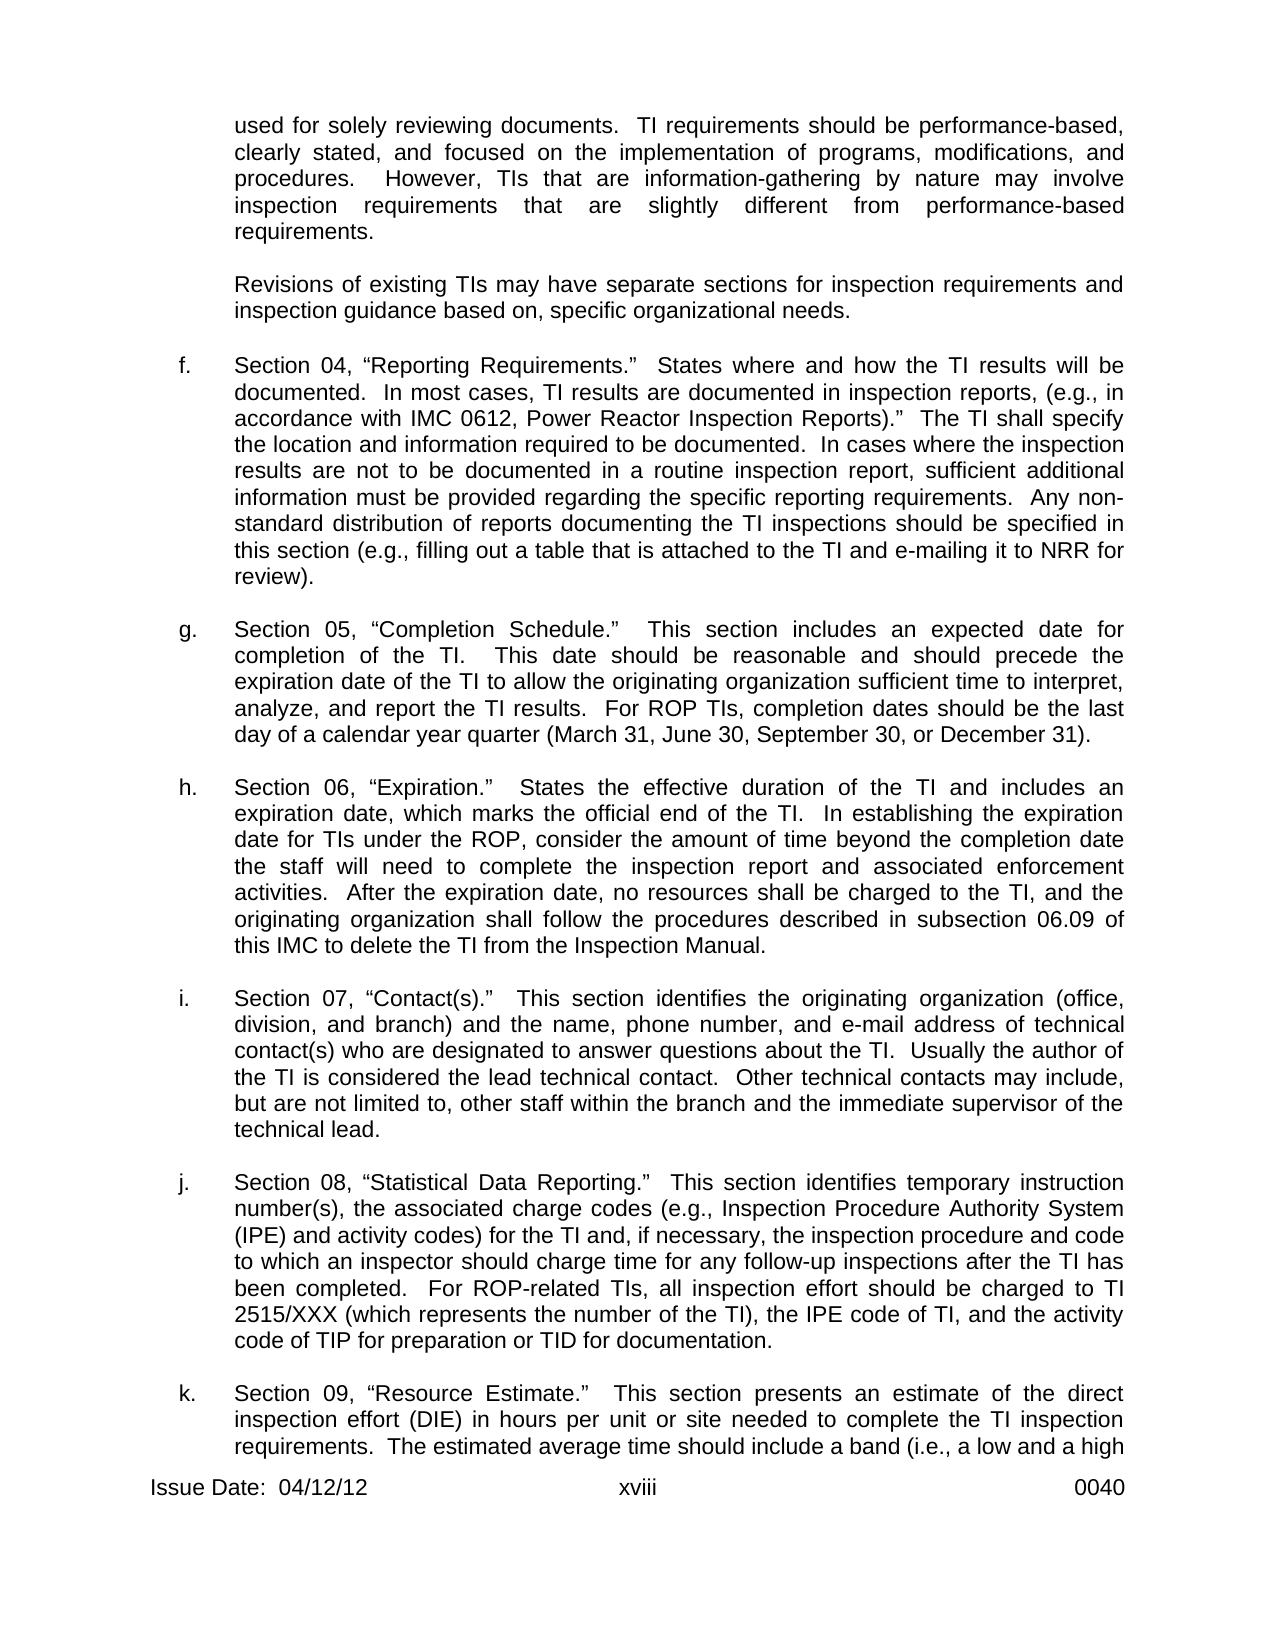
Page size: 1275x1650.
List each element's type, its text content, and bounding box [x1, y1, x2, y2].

text f. Section 04, “Reporting Requirements.” States where and how the TI results will be documented. In most cases, TI results are documented in inspection reports, (e.g., in accordance with IMC 0612, Power Reactor Inspection Reports).” The TI shall specify the location and information required to be documented. In cases where the inspection results are not to be documented in a routine inspection report, sufficient additional information must be provided regarding the specific reporting requirements. Any non-standard distribution of reports documenting the TI inspections should be specified in this section (e.g., filling out a table that is attached to the TI and e-mailing it to NRR for review). [178, 352, 1125, 589]
text g. Section 05, “Completion Schedule.” This section includes an expected date for completion of the TI. This date should be reasonable and should precede the expiration date of the TI to allow the originating organization sufficient time to interpret, analyze, and report the TI results. For ROP TIs, completion dates should be the last day of a calendar year quarter (March 31, June 30, September 30, or December 31). [178, 616, 1125, 747]
text Revisions of existing TIs may have separate sections for inspection requirements and inspection guidance based on, specific organizational needs. [178, 271, 1125, 323]
text i. Section 07, “Contact(s).” This section identifies the originating organization (office, division, and branch) and the name, phone number, and e-mail address of technical contact(s) who are designated to answer questions about the TI. Usually the author of the TI is considered the lead technical contact. Other technical contacts may include, but are not limited to, other staff within the branch and the immediate supervisor of the technical lead. [178, 984, 1125, 1143]
text j. Section 08, “Statistical Data Reporting.” This section identifies temporary instruction number(s), the associated charge codes (e.g., Inspection Procedure Authority System (IPE) and activity codes) for the TI and, if necessary, the inspection procedure and code to which an inspector should charge time for any follow-up inspections after the TI has been completed. For ROP-related TIs, all inspection effort should be charged to TI 2515/XXX (which represents the number of the TI), the IPE code of TI, and the activity code of TIP for preparation or TID for documentation. [178, 1169, 1125, 1353]
text h. Section 06, “Expiration.” States the effective duration of the TI and includes an expiration date, which marks the official end of the TI. In establishing the expiration date for TIs under the ROP, consider the amount of time beyond the completion date the staff will need to complete the inspection report and associated enforcement activities. After the expiration date, no resources shall be charged to the TI, and the originating organization shall follow the procedures described in subsection 06.09 of this IMC to delete the TI from the Inspection Manual. [178, 774, 1125, 958]
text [178, 1380, 1125, 1459]
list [178, 112, 1125, 244]
